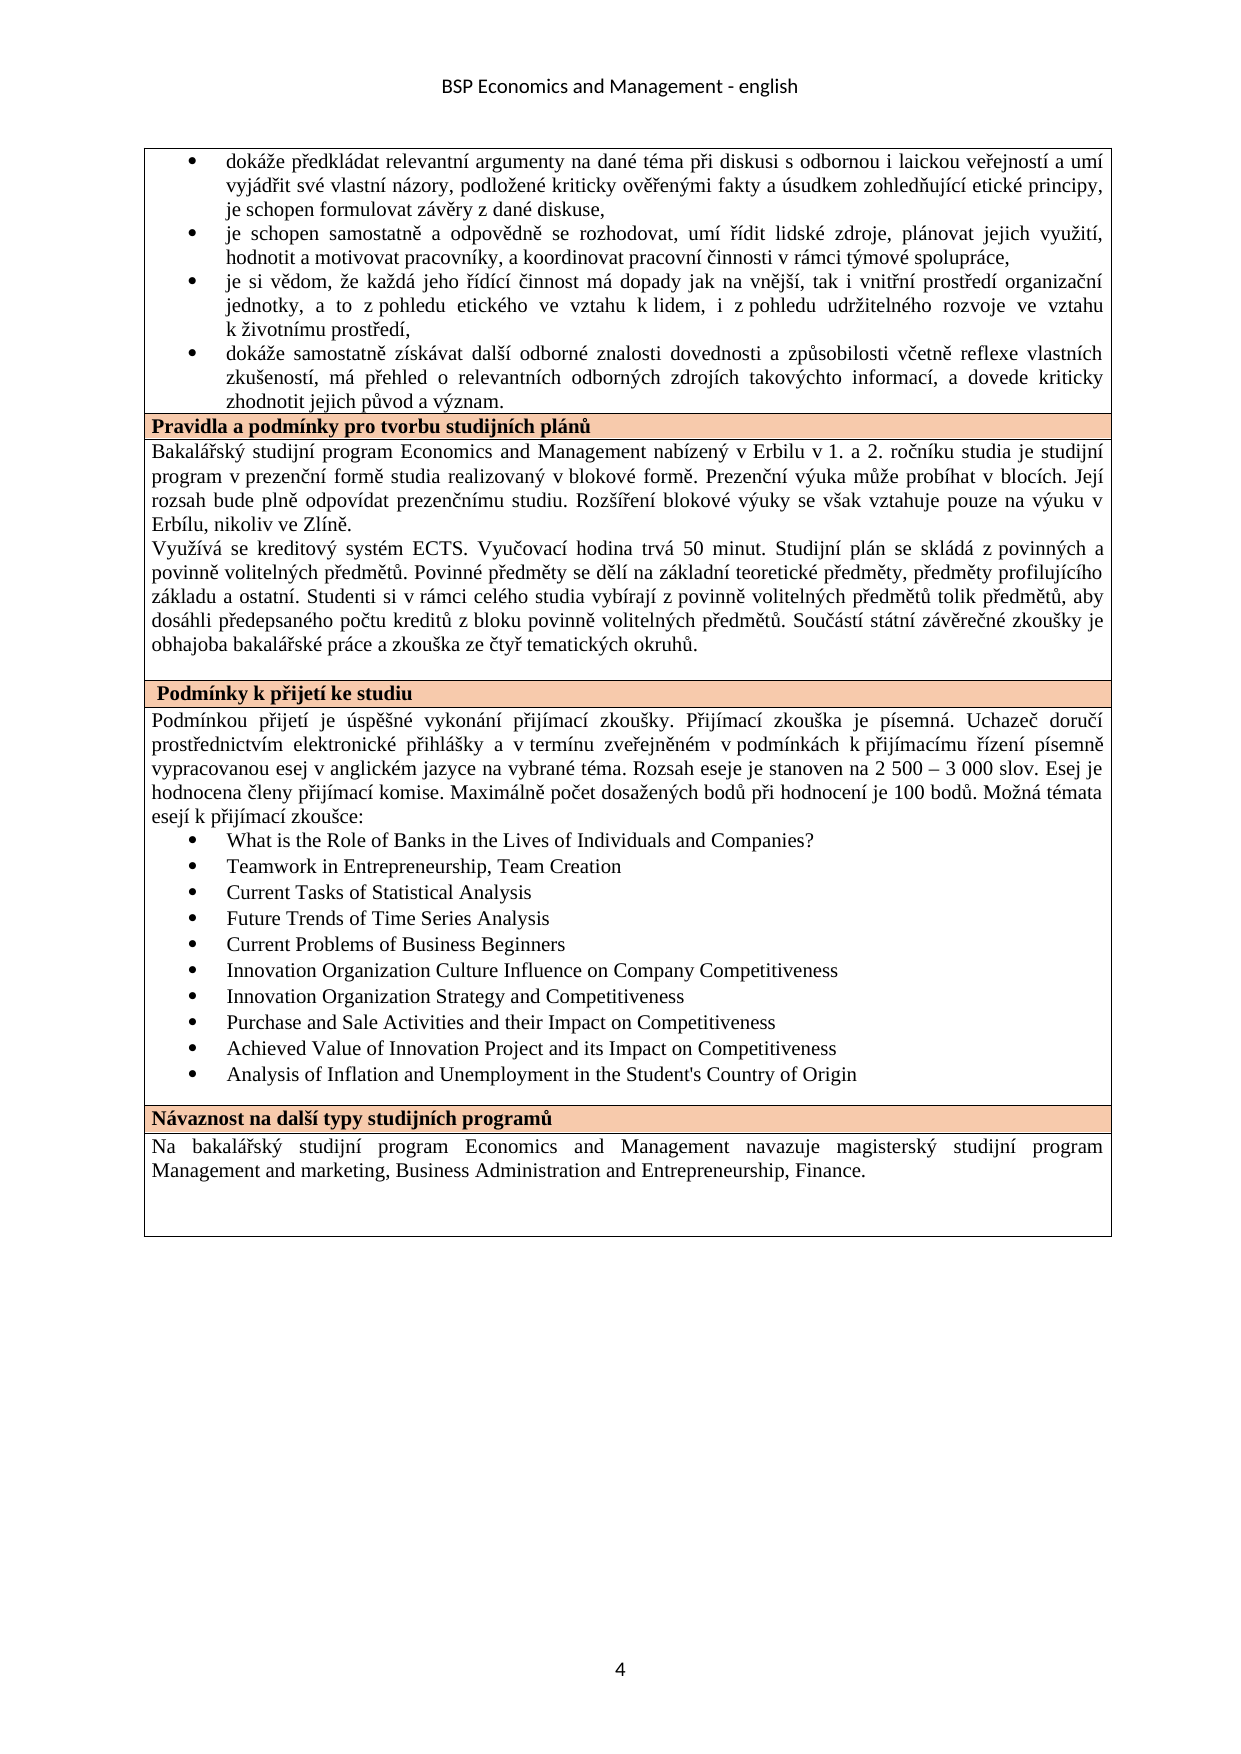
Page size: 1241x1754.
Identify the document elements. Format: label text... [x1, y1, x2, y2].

table_cell Na bakalářský studijní program Economics and Management navazuje magisterský studijní program Management and marketing, Business Administration and Entrepreneurship, Finance. [145, 1134, 1111, 1236]
table_cell Bakalářský studijní program Economics and Management nabízený v Erbilu v 1. a 2. ročníku studia je studijní program v prezenční formě studia realizovaný v blokové formě. Prezenční výuka může probíhat v blocích. Její rozsah bude plně odpovídat prezenčnímu studiu. Rozšíření blokové výuky se však vztahuje pouze na výuku v Erbílu, nikoliv ve Zlíně. Využívá se kreditový systém ECTS. Vyučovací hodina trvá 50 minut. Studijní plán se skládá z povinných a povinně volitelných předmětů. Povinné předměty se dělí na základní teoretické předměty, předměty profilujícího základu a ostatní. Studenti si v rámci celého studia vybírají z povinně volitelných předmětů tolik předmětů, aby dosáhli předepsaného počtu kreditů z bloku povinně volitelných předmětů. Součástí státní závěrečné zkoušky je obhajoba bakalářské práce a zkouška ze čtyř tematických okruhů. [145, 440, 1111, 680]
table_cell Podmínky k přijetí ke studiu [145, 681, 1111, 707]
table_cell Podmínkou přijetí je úspěšné vykonání přijímací zkoušky. Přijímací zkouška je písemná. Uchazeč doručí prostřednictvím elektronické přihlášky a v termínu zveřejněném v podmínkách k přijímacímu řízení písemně vypracovanou esej v anglickém jazyce na vybrané téma. Rozsah eseje je stanoven na 2 500 – 3 000 slov. Esej je hodnocena členy přijímací komise. Maximálně počet dosažených bodů při hodnocení je 100 bodů. Možná témata esejí k přijímací zkoušce: What is the Role of Banks in the Lives of Individuals and Companies? Teamwork in Entrepreneurship, Team Creation Current Tasks of Statistical Analysis Future Trends of Time Series Analysis Current Problems of Business Beginners Innovation Organization Culture Influence on Company Competitiveness Innovation Organization Strategy and Competitiveness Purchase and Sale Activities and their Impact on Competitiveness Achieved Value of Innovation Project and its Impact on Competitiveness Analysis of Inflation and Unemployment in the Student's Country of Origin [145, 708, 1111, 1104]
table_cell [145, 149, 1111, 413]
table_cell Pravidla a podmínky pro tvorbu studijních plánů [145, 414, 1111, 438]
table_cell Návaznost na další typy studijních programů [145, 1106, 1111, 1132]
